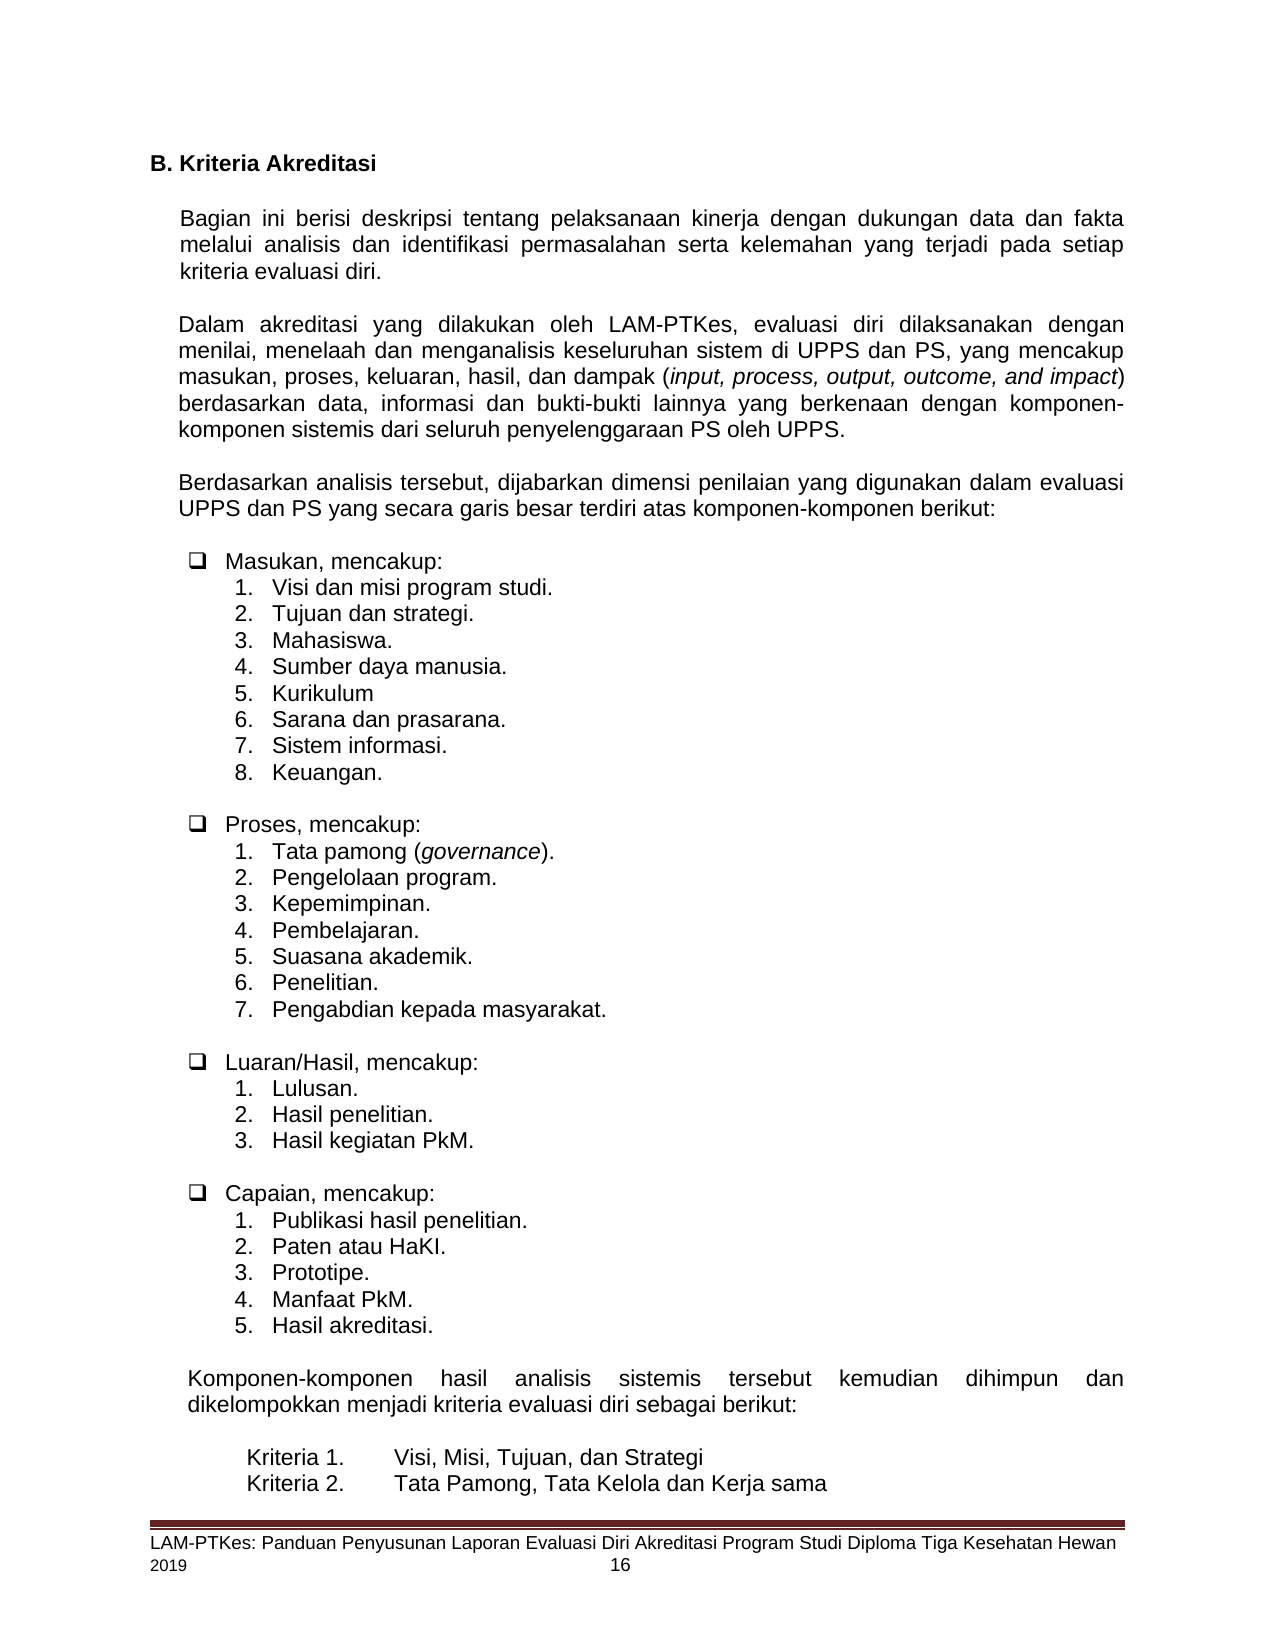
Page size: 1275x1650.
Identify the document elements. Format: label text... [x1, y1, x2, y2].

list Pengelolaan program. [234, 864, 1125, 890]
list Sumber daya manusia. [234, 653, 1125, 679]
list Kurikulum [234, 679, 1125, 706]
list Manfaat PkM. [234, 1286, 1125, 1312]
list Keuangan. [234, 758, 1125, 785]
list Tata pamong (governance). [234, 838, 1125, 864]
text Dalam akreditasi yang dilakukan oleh LAM-PTKes, evaluasi diri dilaksanakan dengan menilai, menelaah dan menganalisis keseluruhan sistem di UPPS dan PS, yang mencakup masukan, proses, keluaran, hasil, dan dampak (input, process, output, outcome, and impact) berdasarkan data, informasi dan bukti-bukti lainnya yang berkenaan dengan komponen-komponen sistemis dari seluruh penyelenggaraan PS oleh UPPS. [178, 311, 1125, 442]
list Pengabdian kepada masyarakat. [234, 996, 1125, 1022]
list Sistem informasi. [234, 732, 1125, 758]
list Mahasiswa. [234, 627, 1125, 653]
list Publikasi hasil penelitian. [234, 1207, 1125, 1233]
list Luaran/Hasil, mencakup: [187, 1048, 1125, 1075]
text Komponen-komponen hasil analisis sistemis tersebut kemudian dihimpun dan dikelompokkan menjadi kriteria evaluasi diri sebagai berikut: [187, 1365, 1125, 1417]
list Hasil akreditasi. [234, 1312, 1125, 1338]
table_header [235, 1444, 383, 1500]
text Bagian ini berisi deskripsi tentang pelaksanaan kinerja dengan dukungan data dan fakta melalui analisis dan identifikasi permasalahan serta kelemahan yang terjadi pada setiap kriteria evaluasi diri. [179, 205, 1125, 284]
list Visi dan misi program studi. [234, 574, 1125, 600]
list Paten atau HaKI. [234, 1233, 1125, 1259]
list Proses, mencakup: [187, 811, 1125, 838]
list Sarana dan prasarana. [234, 706, 1125, 732]
list Penelitian. [234, 969, 1125, 996]
list Suasana akademik. [234, 943, 1125, 969]
list Capaian, mencakup: [187, 1180, 1125, 1207]
list Pembelajaran. [234, 917, 1125, 943]
list Kepemimpinan. [234, 890, 1125, 917]
text Berdasarkan analisis tersebut, dijabarkan dimensi penilaian yang digunakan dalam evaluasi UPPS dan PS yang secara garis besar terdiri atas komponen-komponen berikut: [178, 469, 1125, 521]
list Prototipe. [234, 1259, 1125, 1286]
subtitle B. Kriteria Akreditasi [150, 150, 1125, 176]
list Lulusan. [234, 1075, 1125, 1101]
list Masukan, mencakup: [187, 548, 1125, 574]
list Hasil kegiatan PkM. [234, 1127, 1125, 1154]
list Hasil penelitian. [234, 1101, 1125, 1127]
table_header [383, 1444, 1062, 1500]
list Tujuan dan strategi. [234, 600, 1125, 627]
